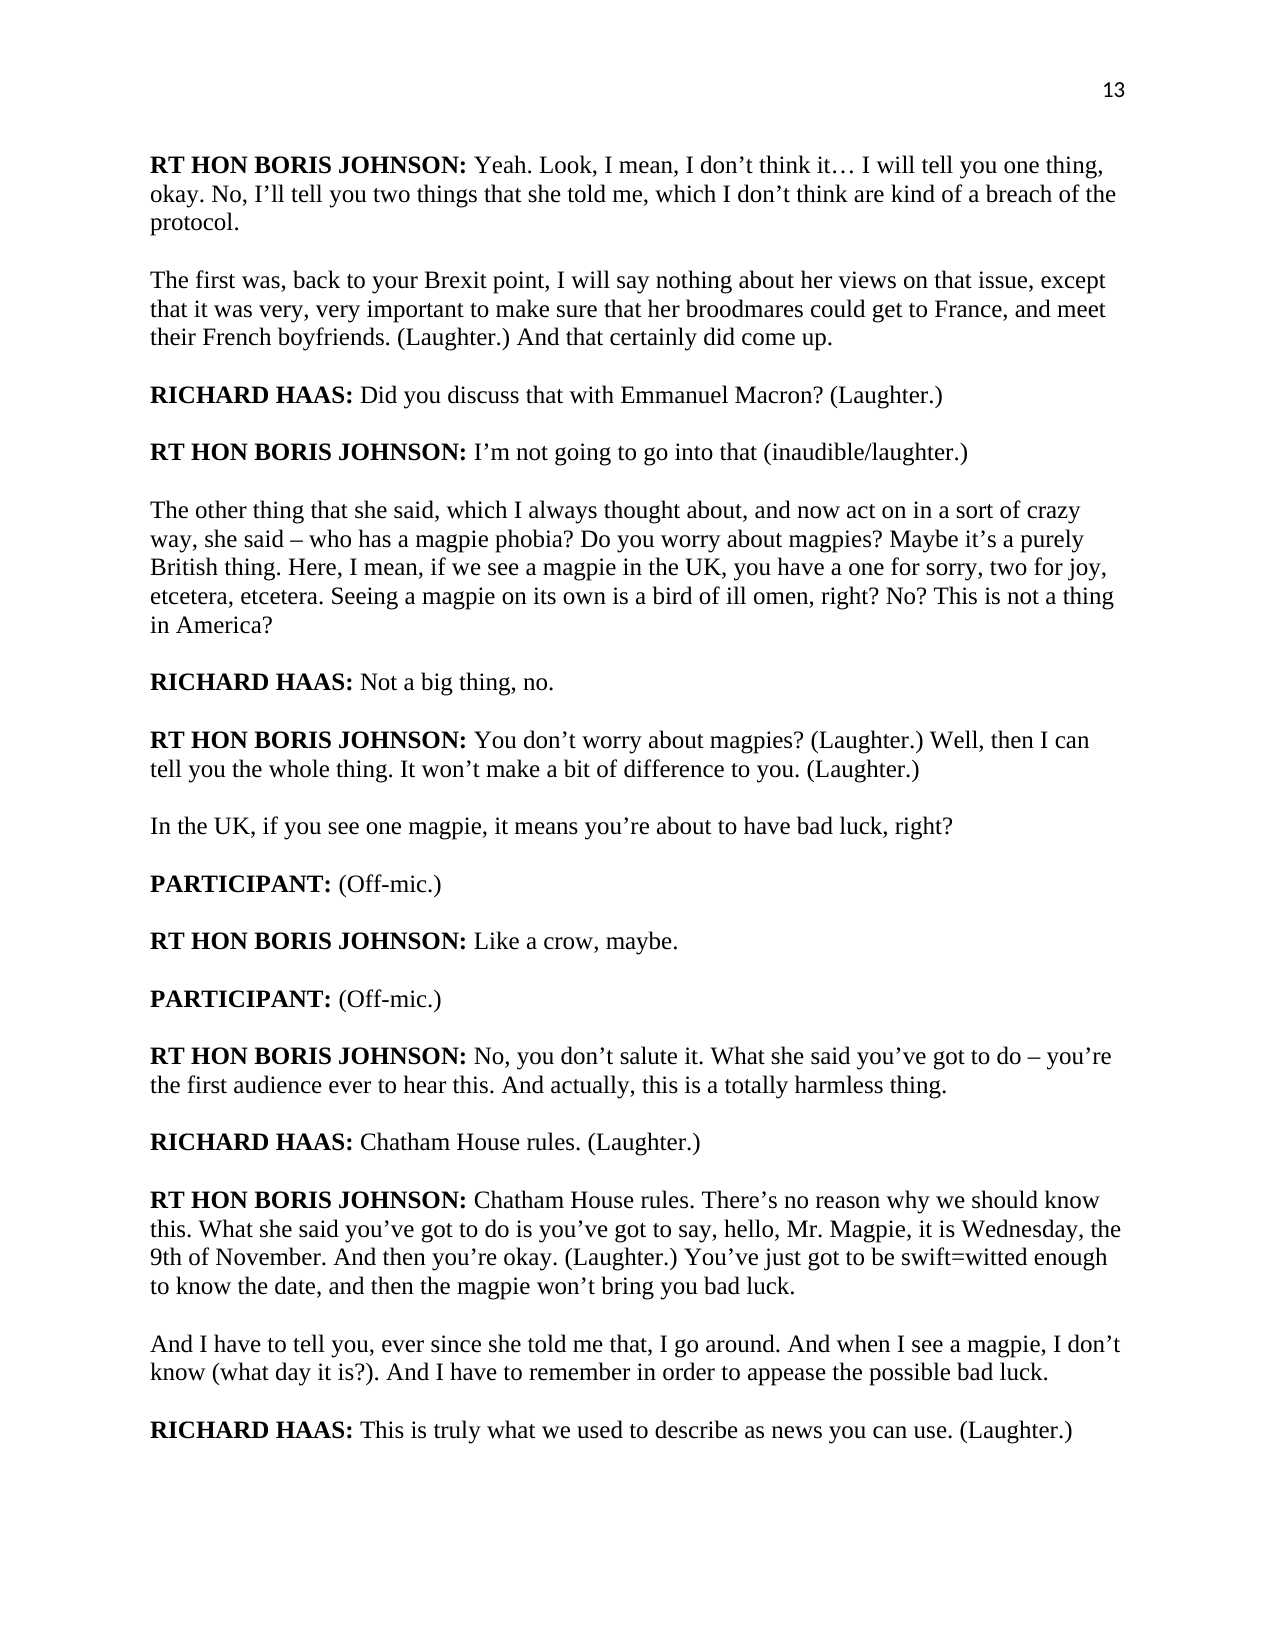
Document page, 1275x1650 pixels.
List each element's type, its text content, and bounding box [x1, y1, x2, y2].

text PARTICIPANT: (Off-mic.) [150, 869, 1125, 897]
text RT HON BORIS JOHNSON: No, you don’t salute it. What she said you’ve got to do – you’re the first audience ever to hear this. And actually, this is a totally harmless thing. [150, 1041, 1125, 1099]
text The other thing that she said, which I always thought about, and now act on in a sort of crazy way, she said – who has a magpie phobia? Do you worry about magpies? Maybe it’s a purely British thing. Here, I mean, if we see a magpie in the UK, you have a one for sorry, two for joy, etcetera, etcetera. Seeing a magpie on its own is a bird of ill omen, right? No? This is not a thing in America? [150, 495, 1125, 639]
text RICHARD HAAS: Chatham House rules. (Laughter.) [150, 1127, 1125, 1156]
text RT HON BORIS JOHNSON: I’m not going to go into that (inaudible/laughter.) [150, 437, 1125, 466]
text RICHARD HAAS: Not a big thing, no. [150, 667, 1125, 696]
text RICHARD HAAS: Did you discuss that with Emmanuel Macron? (Laughter.) [150, 380, 1125, 409]
text PARTICIPANT: (Off-mic.) [150, 984, 1125, 1012]
text RT HON BORIS JOHNSON: Like a crow, maybe. [150, 926, 1125, 955]
text The first was, back to your Brexit point, I will say nothing about her views on that issue, except that it was very, very important to make sure that her broodmares could get to France, and meet their French boyfriends. (Laughter.) And that certainly did come up. [150, 265, 1125, 351]
text RT HON BORIS JOHNSON: Chatham House rules. There’s no reason why we should know this. What she said you’ve got to do is you’ve got to say, hello, Mr. Magpie, it is Wednesday, the 9th of November. And then you’re okay. (Laughter.) You’ve just got to be swift=witted enough to know the date, and then the magpie won’t bring you bad luck. [150, 1185, 1125, 1300]
text In the UK, if you see one magpie, it means you’re about to have bad luck, right? [150, 811, 1125, 840]
text And I have to tell you, ever since she told me that, I go around. And when I see a magpie, I don’t know (what day it is?). And I have to remember in order to appease the possible bad luck. [150, 1329, 1125, 1386]
text RT HON BORIS JOHNSON: You don’t worry about magpies? (Laughter.) Well, then I can tell you the whole thing. It won’t make a bit of difference to you. (Laughter.) [150, 725, 1125, 782]
text RICHARD HAAS: This is truly what we used to describe as news you can use. (Laughter.) [150, 1415, 1125, 1444]
text RT HON BORIS JOHNSON: Yeah. Look, I mean, I don’t think it… I will tell you one thing, okay. No, I’ll tell you two things that she told me, which I don’t think are kind of a breach of the protocol. [150, 150, 1125, 236]
